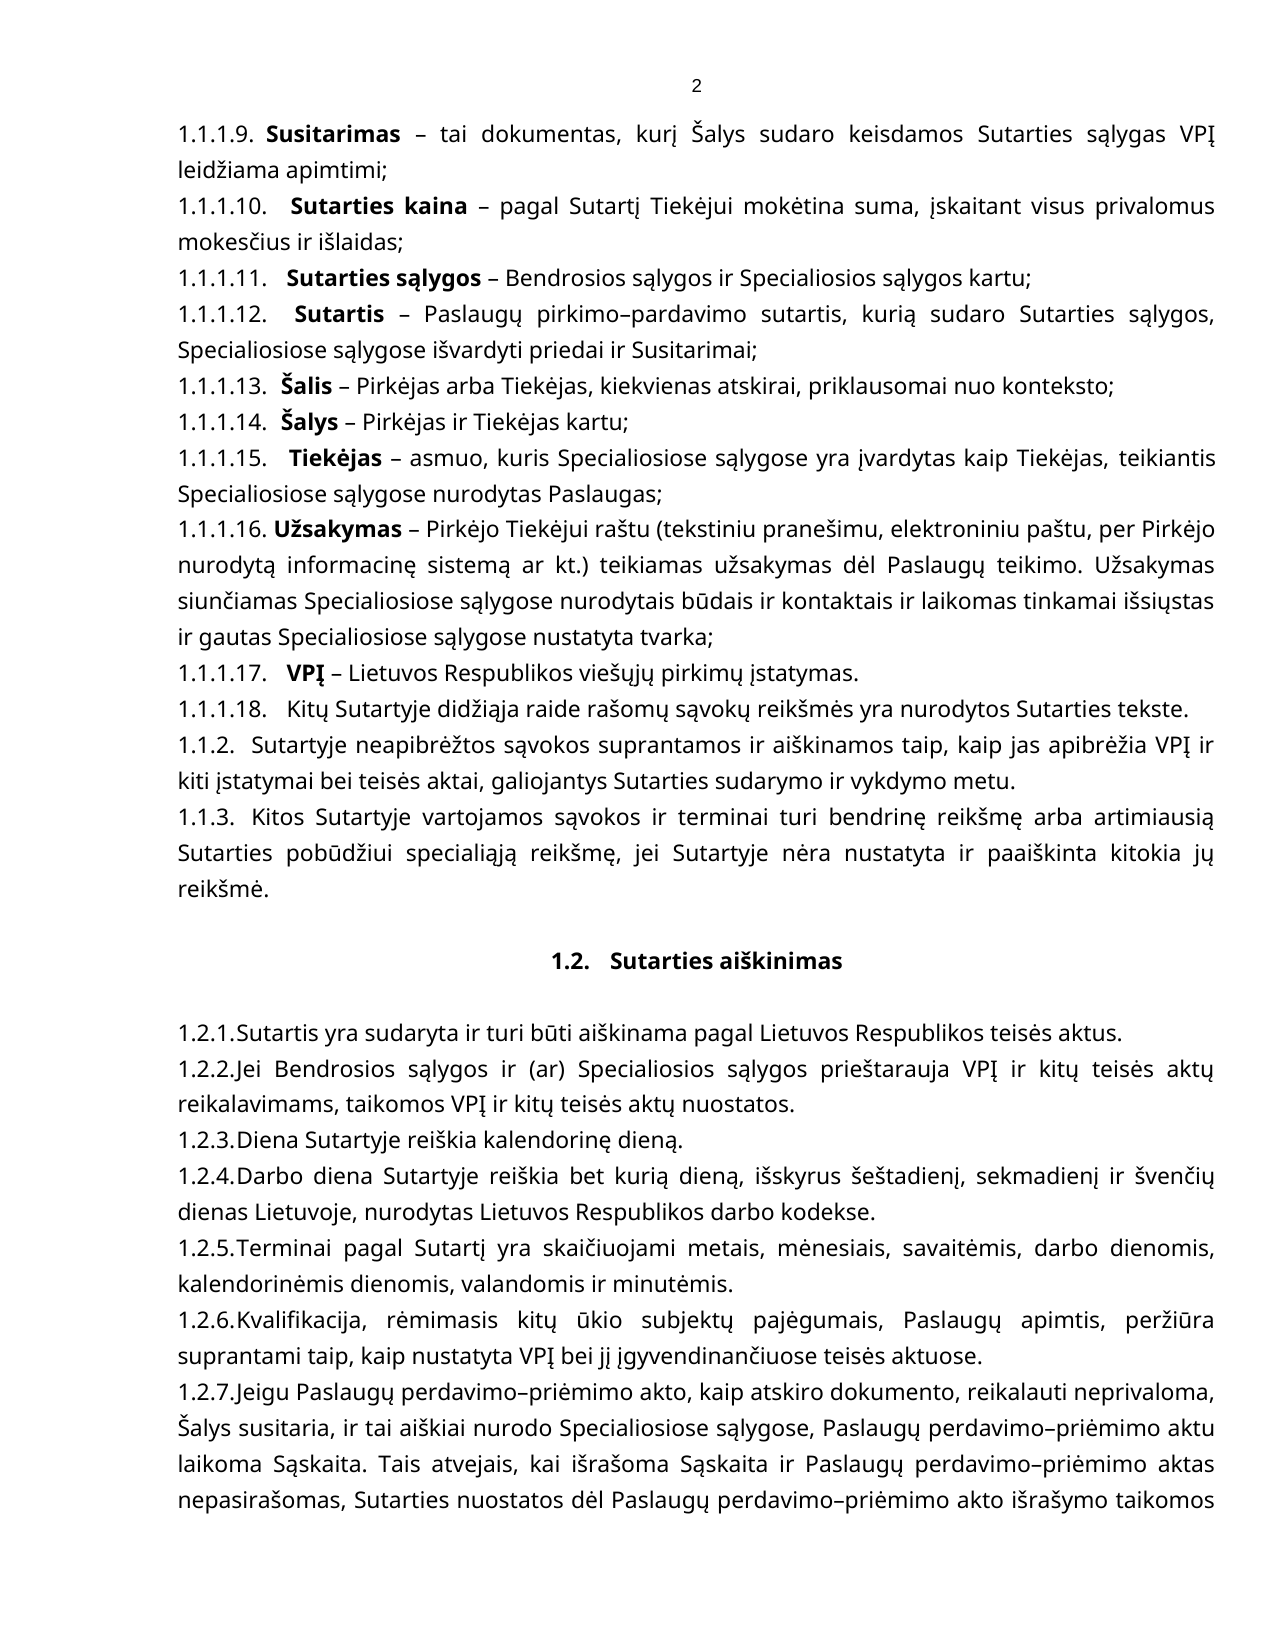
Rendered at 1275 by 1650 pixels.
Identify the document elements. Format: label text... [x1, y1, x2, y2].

text 1.1.1.11. Sutarties sąlygos – Bendrosios sąlygos ir Specialiosios sąlygos kartu; [177, 262, 1216, 293]
text 1.1.1.9. Susitarimas – tai dokumentas, kurį Šalys sudaro keisdamos Sutarties sąlygas VPĮ leidžiama apimtimi; [177, 118, 1216, 185]
text 1.2.5. Terminai pagal Sutartį yra skaičiuojami metais, mėnesiais, savaitėmis, darbo dienomis, kalendorinėmis dienomis, valandomis ir minutėmis. [177, 1232, 1216, 1299]
text 1.1.3. Kitos Sutartyje vartojamos sąvokos ir terminai turi bendrinę reikšmę arba artimiausią Sutarties pobūdžiui specialiąją reikšmę, jei Sutartyje nėra nustatyta ir paaiškinta kitokia jų reikšmė. [177, 801, 1216, 904]
text 1.2.4. Darbo diena Sutartyje reiškia bet kurią dieną, išskyrus šeštadienį, sekmadienį ir švenčių dienas Lietuvoje, nurodytas Lietuvos Respublikos darbo kodekse. [177, 1160, 1216, 1227]
text 1.2. Sutarties aiškinimas [177, 945, 1216, 976]
text 1.2.6. Kvalifikacija, rėmimasis kitų ūkio subjektų pajėgumais, Paslaugų apimtis, peržiūra suprantami taip, kaip nustatyta VPĮ bei jį įgyvendinančiuose teisės aktuose. [177, 1304, 1216, 1371]
text 1.2.3. Diena Sutartyje reiškia kalendorinę dieną. [177, 1124, 1216, 1156]
text 1.1.1.18. Kitų Sutartyje didžiąja raide rašomų sąvokų reikšmės yra nurodytos Sutarties tekste. [177, 693, 1216, 724]
text 1.2.1. Sutartis yra sudaryta ir turi būti aiškinama pagal Lietuvos Respublikos teisės aktus. [177, 1017, 1216, 1048]
text 1.1.1.16. Užsakymas – Pirkėjo Tiekėjui raštu (tekstiniu pranešimu, elektroniniu paštu, per Pirkėjo nurodytą informacinę sistemą ar kt.) teikiamas užsakymas dėl Paslaugų teikimo. Užsakymas siunčiamas Specialiosiose sąlygose nurodytais būdais ir kontaktais ir laikomas tinkamai išsiųstas ir gautas Specialiosiose sąlygose nustatyta tvarka; [177, 513, 1216, 652]
text 1.1.2. Sutartyje neapibrėžtos sąvokos suprantamos ir aiškinamos taip, kaip jas apibrėžia VPĮ ir kiti įstatymai bei teisės aktai, galiojantys Sutarties sudarymo ir vykdymo metu. [177, 729, 1216, 796]
text 1.1.1.17. VPĮ – Lietuvos Respublikos viešųjų pirkimų įstatymas. [177, 657, 1216, 688]
text 1.2.2. Jei Bendrosios sąlygos ir (ar) Specialiosios sąlygos prieštarauja VPĮ ir kitų teisės aktų reikalavimams, taikomos VPĮ ir kitų teisės aktų nuostatos. [177, 1052, 1216, 1120]
text 1.1.1.12. Sutartis – Paslaugų pirkimo–pardavimo sutartis, kurią sudaro Sutarties sąlygos, Specialiosiose sąlygose išvardyti priedai ir Susitarimai; [177, 298, 1216, 365]
text 1.1.1.13. Šalis – Pirkėjas arba Tiekėjas, kiekvienas atskirai, priklausomai nuo konteksto; [177, 370, 1216, 401]
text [177, 1376, 1216, 1515]
text 1.1.1.15. Tiekėjas – asmuo, kuris Specialiosiose sąlygose yra įvardytas kaip Tiekėjas, teikiantis Specialiosiose sąlygose nurodytas Paslaugas; [177, 442, 1216, 509]
text 1.1.1.10. Sutarties kaina – pagal Sutartį Tiekėjui mokėtina suma, įskaitant visus privalomus mokesčius ir išlaidas; [177, 190, 1216, 257]
text 1.1.1.14. Šalys – Pirkėjas ir Tiekėjas kartu; [177, 406, 1216, 437]
